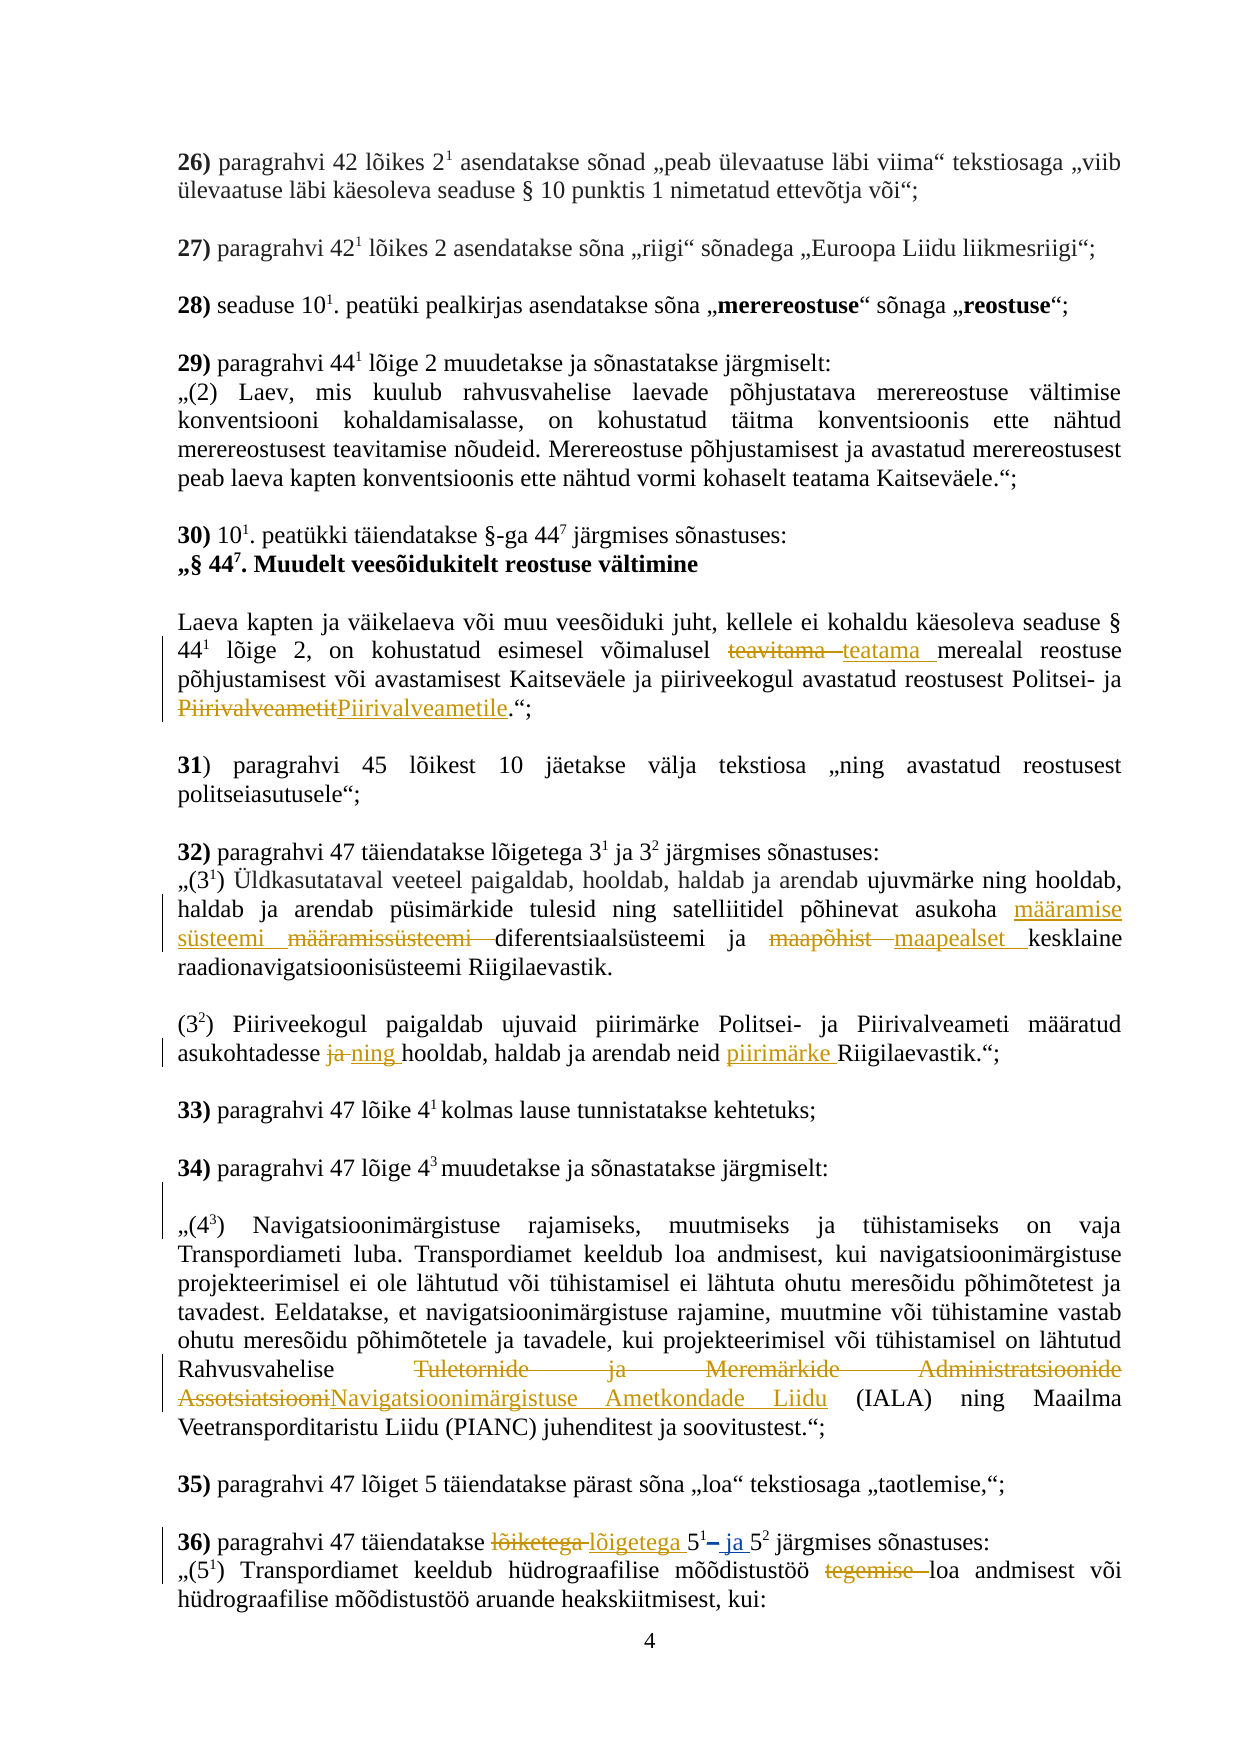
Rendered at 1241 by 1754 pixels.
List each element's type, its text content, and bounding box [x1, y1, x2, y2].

text „(31) Üldkasutataval veeteel paigaldab, hooldab, haldab ja arendab ujuvmärke ning hooldab, haldab ja arendab püsimärkide tulesid ning satelliitidel põhinevat asukoha diferentsiaalsüsteemi ja kesklaine raadionavigatsioonisüsteemi Riigilaevastik. [177, 866, 1122, 981]
text „(43) Navigatsioonimärgistuse rajamiseks, muutmiseks ja tühistamiseks on vaja Transpordiameti luba. Transpordiamet keeldub loa andmisest, kui navigatsioonimärgistuse projekteerimisel ei ole lähtutud või tühistamisel ei lähtuta ohutu meresõidu põhimõtetest ja tavadest. Eeldatakse, et navigatsioonimärgistuse rajamine, muutmine või tühistamine vastab ohutu meresõidu põhimõtetele ja tavadele, kui projekteerimisel või tühistamisel on lähtutud Rahvusvahelise (IALA) ning Maailma Veetransporditaristu Liidu (PIANC) juhenditest ja soovitustest.“; [177, 1211, 1122, 1441]
text „§ 447. Muudelt veesõidukitelt reostuse vältimine [177, 549, 1122, 578]
text 29) paragrahvi 441 lõige 2 muudetakse ja sõnastatakse järgmiselt: [177, 348, 1122, 377]
text 34) paragrahvi 47 lõige 43 muudetakse ja sõnastatakse järgmiselt: [177, 1153, 1122, 1182]
text 36) paragrahvi 47 täiendatakse 5152 järgmises sõnastuses: [177, 1527, 1122, 1556]
text 31) paragrahvi 45 lõikest 10 jäetakse välja tekstiosa „ning avastatud reostusest politseiasutusele“; [177, 751, 1122, 808]
text 30) 101. peatükki täiendatakse §-ga 447 järgmises sõnastuses: [177, 521, 1122, 549]
text „(51) Transpordiamet keeldub hüdrograafilise mõõdistustöö loa andmisest või hüdrograafilise mõõdistustöö aruande heakskiitmisest, kui: [177, 1556, 1122, 1613]
text 32) paragrahvi 47 täiendatakse lõigetega 31 ja 32 järgmises sõnastuses: [177, 837, 1122, 866]
text 26) paragrahvi 42 lõikes 21 asendatakse sõnad „peab ülevaatuse läbi viima“ tekstiosaga „viib ülevaatuse läbi käesoleva seaduse § 10 punktis 1 nimetatud ettevõtja või“; [177, 147, 1122, 204]
text (32) Piiriveekogul paigaldab ujuvaid piirimärke Politsei- ja Piirivalveameti määratud asukohtadesse hooldab, haldab ja arendab neid Riigilaevastik.“; [177, 1009, 1122, 1067]
text 28) seaduse 101. peatüki pealkirjas asendatakse sõna „merereostuse“ sõnaga „reostuse“; [177, 291, 1122, 319]
text Laeva kapten ja väikelaeva või muu veesõiduki juht, kellele ei kohaldu käesoleva seaduse § 441 lõige 2, on kohustatud esimesel võimalusel merealal reostuse põhjustamisest või avastamisest Kaitseväele ja piiriveekogul avastatud reostusest Politsei- ja .“; [177, 607, 1122, 722]
text 35) paragrahvi 47 lõiget 5 täiendatakse pärast sõna „loa“ tekstiosaga „taotlemise,“; [177, 1469, 1122, 1498]
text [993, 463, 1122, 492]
text 33) paragrahvi 47 lõike 41 kolmas lause tunnistatakse kehtetuks; [177, 1096, 1122, 1124]
text 27) paragrahvi 421 lõikes 2 asendatakse sõna „riigi“ sõnadega „Euroopa Liidu liikmesriigi“; [177, 233, 1122, 262]
